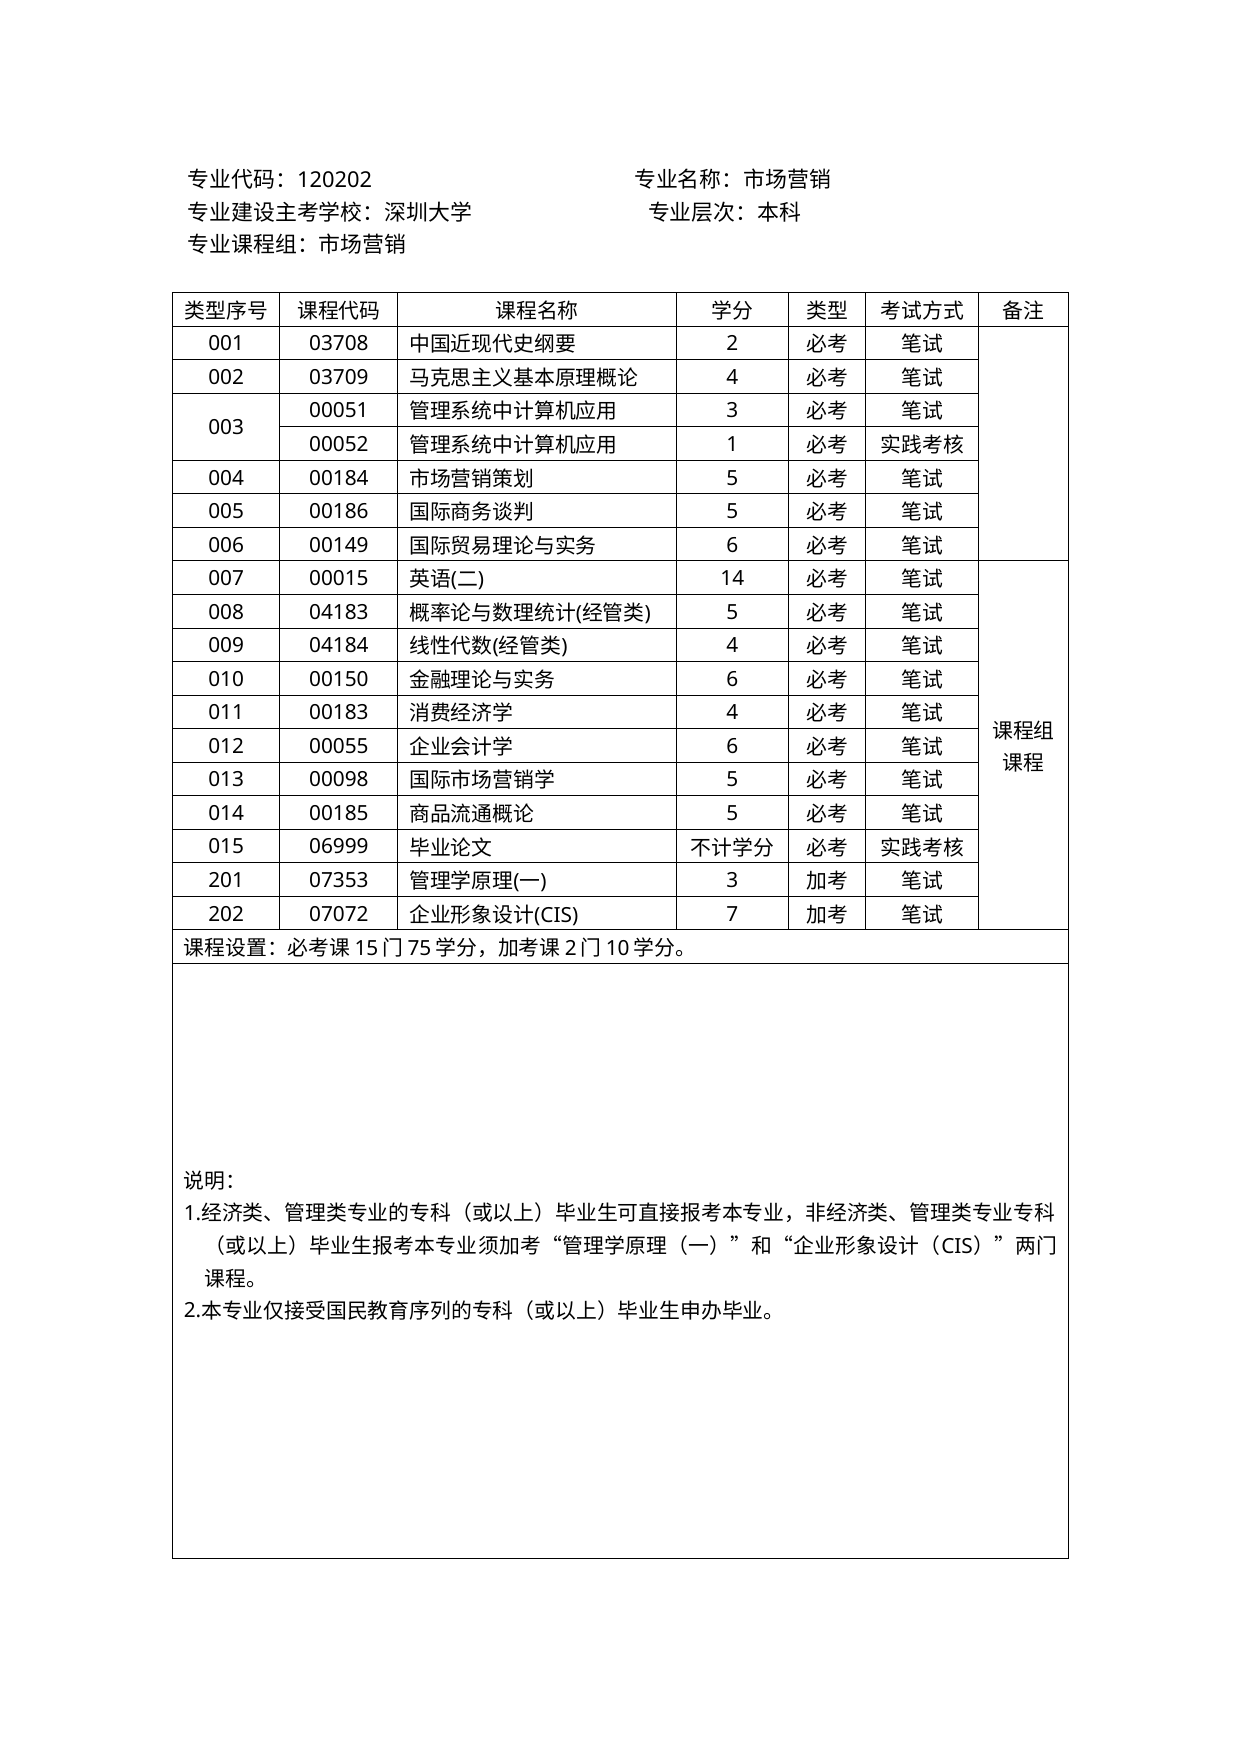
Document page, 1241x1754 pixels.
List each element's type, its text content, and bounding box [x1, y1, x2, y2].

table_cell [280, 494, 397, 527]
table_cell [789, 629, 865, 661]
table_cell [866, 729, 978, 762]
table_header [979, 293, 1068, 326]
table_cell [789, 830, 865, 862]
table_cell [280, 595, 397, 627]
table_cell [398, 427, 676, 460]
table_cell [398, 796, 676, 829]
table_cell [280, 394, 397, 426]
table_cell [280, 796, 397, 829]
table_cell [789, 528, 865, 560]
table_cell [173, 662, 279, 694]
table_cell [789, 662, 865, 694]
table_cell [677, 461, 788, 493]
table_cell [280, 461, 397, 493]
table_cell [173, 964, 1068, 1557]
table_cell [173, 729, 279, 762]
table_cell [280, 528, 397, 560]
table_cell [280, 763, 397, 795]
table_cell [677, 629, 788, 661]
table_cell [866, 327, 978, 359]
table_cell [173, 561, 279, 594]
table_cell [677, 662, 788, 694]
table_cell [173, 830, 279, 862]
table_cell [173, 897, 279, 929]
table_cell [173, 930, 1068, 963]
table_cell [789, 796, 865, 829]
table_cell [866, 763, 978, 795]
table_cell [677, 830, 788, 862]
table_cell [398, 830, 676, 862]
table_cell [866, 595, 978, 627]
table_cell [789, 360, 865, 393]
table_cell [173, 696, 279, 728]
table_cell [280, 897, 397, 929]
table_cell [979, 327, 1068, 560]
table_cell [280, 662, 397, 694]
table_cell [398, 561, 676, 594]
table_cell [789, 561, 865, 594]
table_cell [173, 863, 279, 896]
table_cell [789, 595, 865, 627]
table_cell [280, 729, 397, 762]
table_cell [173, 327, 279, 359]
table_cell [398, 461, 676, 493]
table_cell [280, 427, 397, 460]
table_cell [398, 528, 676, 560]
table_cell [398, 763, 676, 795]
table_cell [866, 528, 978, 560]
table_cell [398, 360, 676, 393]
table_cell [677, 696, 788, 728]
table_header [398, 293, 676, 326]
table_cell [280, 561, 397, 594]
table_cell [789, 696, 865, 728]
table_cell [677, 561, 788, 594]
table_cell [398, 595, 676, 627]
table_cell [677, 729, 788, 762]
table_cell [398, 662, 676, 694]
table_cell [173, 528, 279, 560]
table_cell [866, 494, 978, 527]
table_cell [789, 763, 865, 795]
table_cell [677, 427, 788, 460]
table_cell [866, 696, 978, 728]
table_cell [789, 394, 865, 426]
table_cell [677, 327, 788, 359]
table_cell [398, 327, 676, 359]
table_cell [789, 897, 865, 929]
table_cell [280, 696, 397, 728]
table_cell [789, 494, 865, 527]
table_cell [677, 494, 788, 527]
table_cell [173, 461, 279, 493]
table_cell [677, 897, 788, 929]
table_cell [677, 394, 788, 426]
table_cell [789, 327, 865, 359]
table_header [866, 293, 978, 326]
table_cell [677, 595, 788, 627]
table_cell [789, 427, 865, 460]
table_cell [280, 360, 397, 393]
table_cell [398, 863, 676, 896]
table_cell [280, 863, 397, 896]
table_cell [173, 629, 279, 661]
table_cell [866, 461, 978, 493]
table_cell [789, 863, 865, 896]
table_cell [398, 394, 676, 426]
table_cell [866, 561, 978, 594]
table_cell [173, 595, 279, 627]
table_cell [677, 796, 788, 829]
text 专业代码：120202 专业名称：市场营销 [187, 162, 1053, 194]
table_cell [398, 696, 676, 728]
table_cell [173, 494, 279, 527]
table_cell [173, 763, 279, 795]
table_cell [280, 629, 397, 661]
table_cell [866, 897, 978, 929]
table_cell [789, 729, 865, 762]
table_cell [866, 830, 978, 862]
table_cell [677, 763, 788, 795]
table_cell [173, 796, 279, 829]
text 专业建设主考学校：深圳大学 专业层次：本科 [187, 194, 1053, 227]
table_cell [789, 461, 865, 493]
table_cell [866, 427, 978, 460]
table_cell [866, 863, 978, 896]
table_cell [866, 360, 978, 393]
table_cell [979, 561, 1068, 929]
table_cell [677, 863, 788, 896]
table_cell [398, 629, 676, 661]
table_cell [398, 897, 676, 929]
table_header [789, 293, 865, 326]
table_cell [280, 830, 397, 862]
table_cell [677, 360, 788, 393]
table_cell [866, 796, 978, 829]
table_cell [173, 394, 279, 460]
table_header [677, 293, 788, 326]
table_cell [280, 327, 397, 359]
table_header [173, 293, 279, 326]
text 专业课程组：市场营销 [187, 227, 1053, 259]
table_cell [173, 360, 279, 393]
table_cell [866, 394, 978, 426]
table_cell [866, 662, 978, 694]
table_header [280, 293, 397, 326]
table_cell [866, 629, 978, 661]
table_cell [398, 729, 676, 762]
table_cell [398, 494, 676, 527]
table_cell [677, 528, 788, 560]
